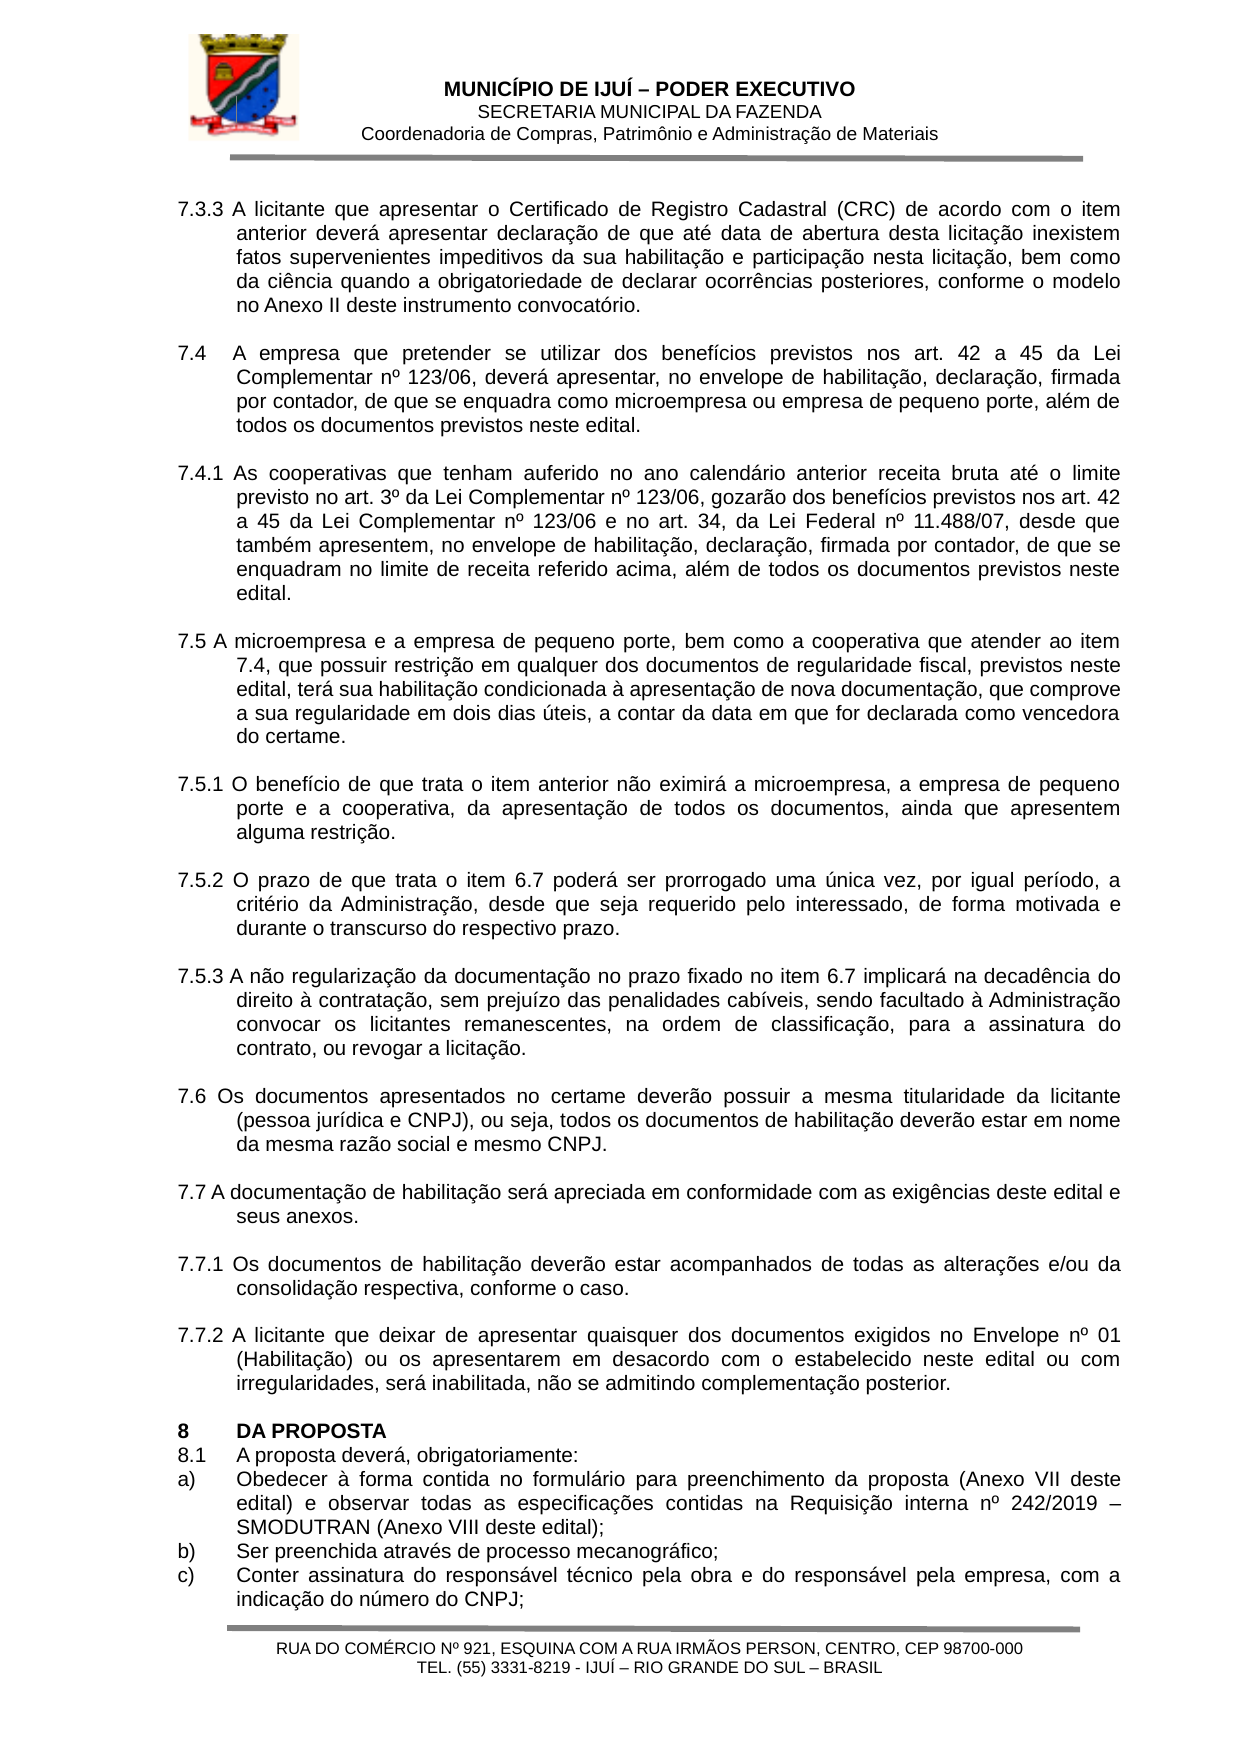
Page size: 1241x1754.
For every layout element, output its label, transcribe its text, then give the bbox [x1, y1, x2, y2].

text 7.5.3 A não regularização da documentação no prazo fixado no item 6.7 implicará na decadência do direito à contratação, sem prejuízo das penalidades cabíveis, sendo facultado à Administração convocar os licitantes remanescentes, na ordem de classificação, para a assinatura do contrato, ou revogar a licitação. [177, 964, 1122, 1060]
text 7.4 A empresa que pretender se utilizar dos benefícios previstos nos art. 42 a 45 da Lei Complementar nº 123/06, deverá apresentar, no envelope de habilitação, declaração, firmada por contador, de que se enquadra como microempresa ou empresa de pequeno porte, além de todos os documentos previstos neste edital. [177, 341, 1122, 437]
text 7.4.1 As cooperativas que tenham auferido no ano calendário anterior receita bruta até o limite previsto no art. 3º da Lei Complementar nº 123/06, gozarão dos benefícios previstos nos art. 42 a 45 da Lei Complementar nº 123/06 e no art. 34, da Lei Federal nº 11.488/07, desde que também apresentem, no envelope de habilitação, declaração, firmada por contador, de que se enquadram no limite de receita referido acima, além de todos os documentos previstos neste edital. [177, 461, 1122, 604]
text 7.7 A documentação de habilitação será apreciada em conformidade com as exigências deste edital e seus anexos. [177, 1179, 1122, 1227]
list Obedecer à forma contida no formulário para preenchimento da proposta (Anexo VII deste edital) e observar todas as especificações contidas na Requisição interna nº 242/2019 – SMODUTRAN (Anexo VIII deste edital); [177, 1467, 1122, 1539]
picture [187, 34, 300, 143]
list Conter assinatura do responsável técnico pela obra e do responsável pela empresa, com a indicação do número do CNPJ; [177, 1563, 1122, 1611]
text 7.5 A microempresa e a empresa de pequeno porte, bem como a cooperativa que atender ao item 7.4, que possuir restrição em qualquer dos documentos de regularidade fiscal, previstos neste edital, terá sua habilitação condicionada à apresentação de nova documentação, que comprove a sua regularidade em dois dias úteis, a contar da data em que for declarada como vencedora do certame. [177, 628, 1122, 748]
text 7.5.2 O prazo de que trata o item 6.7 poderá ser prorrogado uma única vez, por igual período, a critério da Administração, desde que seja requerido pelo interessado, de forma motivada e durante o transcurso do respectivo prazo. [177, 868, 1122, 940]
text 8.1 A proposta deverá, obrigatoriamente: [177, 1443, 1122, 1467]
text 7.5.1 O benefício de que trata o item anterior não eximirá a microempresa, a empresa de pequeno porte e a cooperativa, da apresentação de todos os documentos, ainda que apresentem alguma restrição. [177, 772, 1122, 844]
text 7.6 Os documentos apresentados no certame deverão possuir a mesma titularidade da licitante (pessoa jurídica e CNPJ), ou seja, todos os documentos de habilitação deverão estar em nome da mesma razão social e mesmo CNPJ. [177, 1084, 1122, 1156]
list Ser preenchida através de processo mecanográfico; [177, 1539, 1122, 1563]
text 7.3.3 A licitante que apresentar o Certificado de Registro Cadastral (CRC) de acordo com o item anterior deverá apresentar declaração de que até data de abertura desta licitação inexistem fatos supervenientes impeditivos da sua habilitação e participação nesta licitação, bem como da ciência quando a obrigatoriedade de declarar ocorrências posteriores, conforme o modelo no Anexo II deste instrumento convocatório. [177, 197, 1122, 317]
text 7.7.1 Os documentos de habilitação deverão estar acompanhados de todas as alterações e/ou da consolidação respectiva, conforme o caso. [177, 1251, 1122, 1299]
text 8 DA PROPOSTA [177, 1419, 1122, 1443]
text 7.7.2 A licitante que deixar de apresentar quaisquer dos documentos exigidos no Envelope nº 01 (Habilitação) ou os apresentarem em desacordo com o estabelecido neste edital ou com irregularidades, será inabilitada, não se admitindo complementação posterior. [177, 1323, 1122, 1395]
